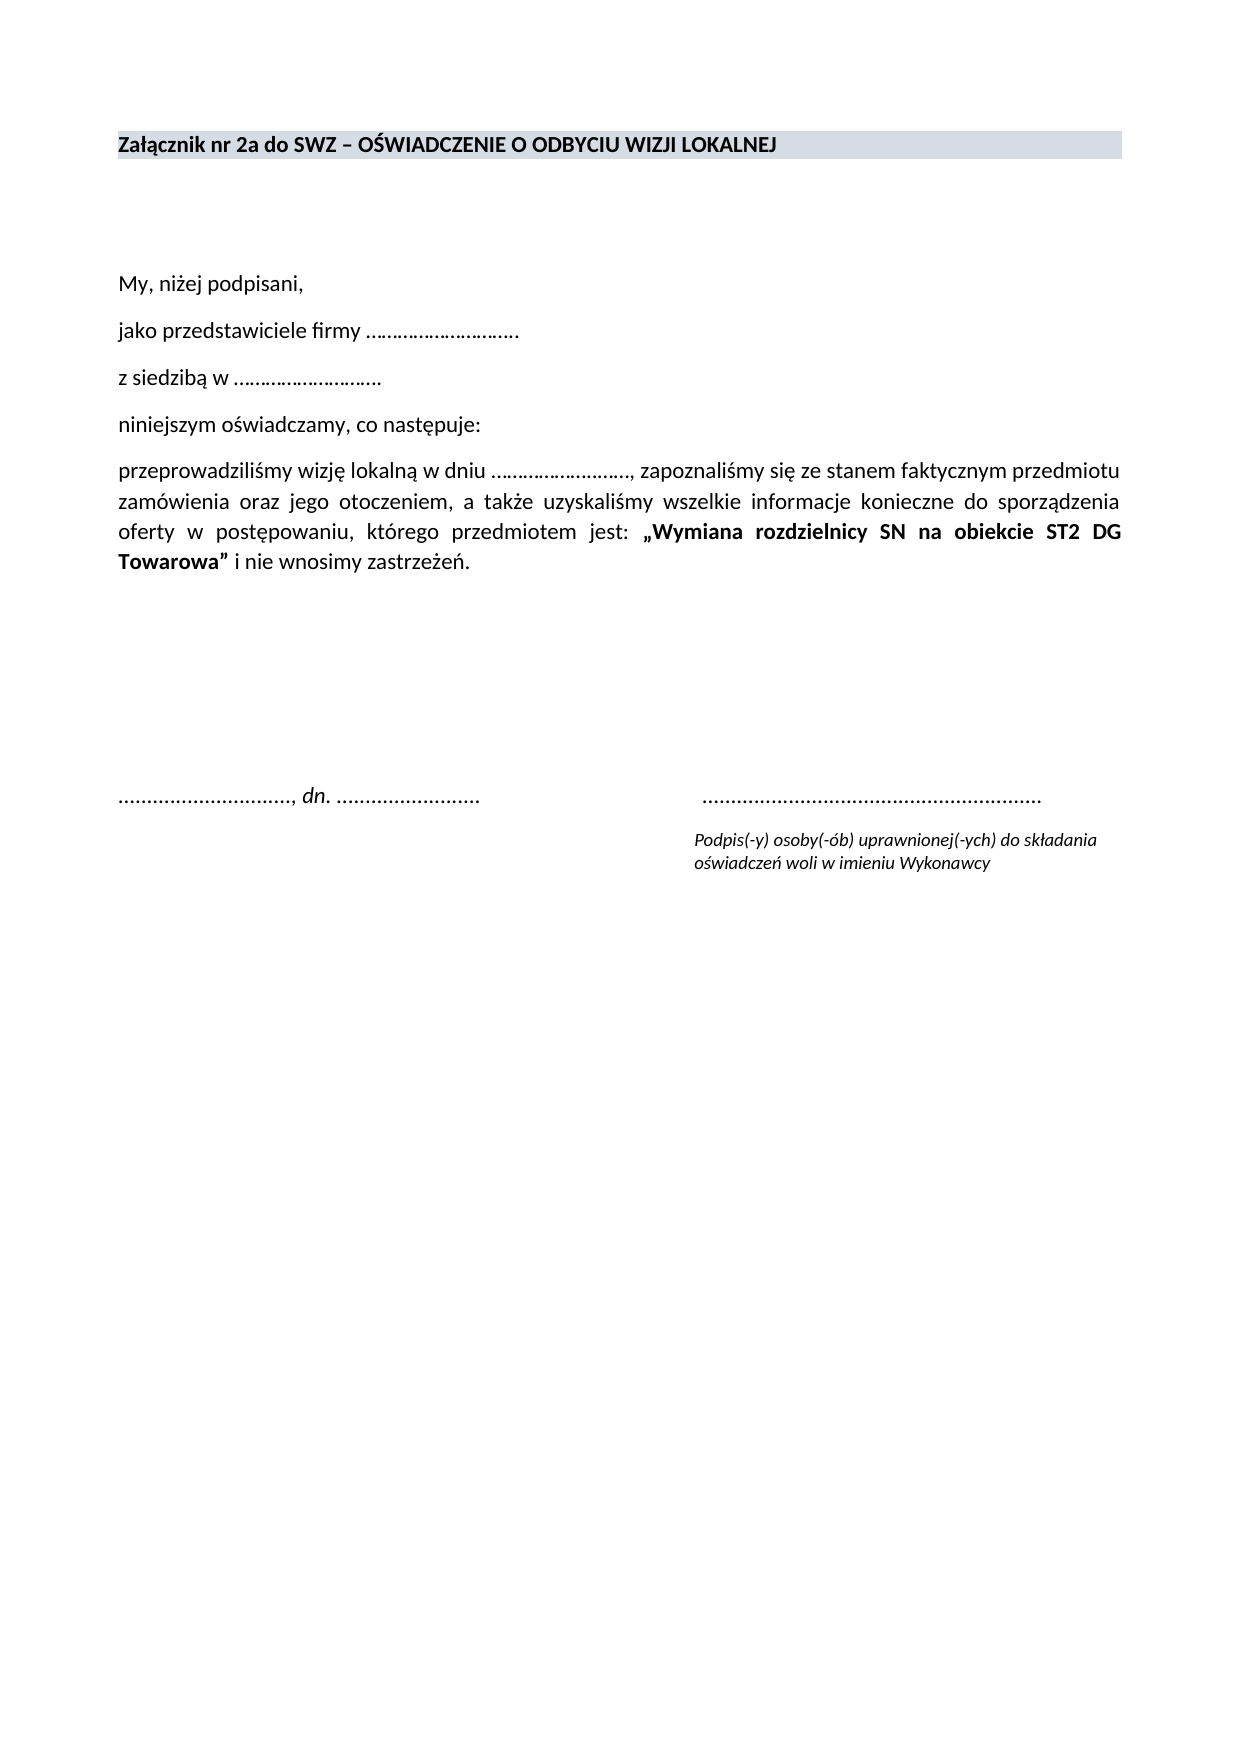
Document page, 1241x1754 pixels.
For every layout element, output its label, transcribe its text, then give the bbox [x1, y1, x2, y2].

text jako przedstawiciele firmy ……………………….. [118, 316, 1122, 344]
text Załącznik nr 2a do SWZ – OŚWIADCZENIE O ODBYCIU WIZJI LOKALNEJ [118, 131, 1122, 159]
text niniejszym oświadczamy, co następuje: [118, 410, 1122, 438]
text z siedzibą w ………………………. [118, 363, 1122, 391]
text My, niżej podpisani, [118, 269, 1122, 297]
text przeprowadziliśmy wizję lokalną w dniu ………………..……, zapoznaliśmy się ze stanem faktycznym przedmiotu zamówienia oraz jego otoczeniem, a także uzyskaliśmy wszelkie informacje konieczne do sporządzenia oferty w postępowaniu, którego przedmiotem jest: „Wymiana rozdzielnicy SN na obiekcie ST2 DG Towarowa” i nie wnosimy zastrzeżeń. [118, 457, 1122, 575]
text Podpis(-y) osoby(-ób) uprawnionej(-ych) do składania oświadczeń woli w imieniu Wykonawcy [694, 828, 1115, 874]
text .............................., dn. ......................... ........................................................... [118, 782, 1122, 809]
